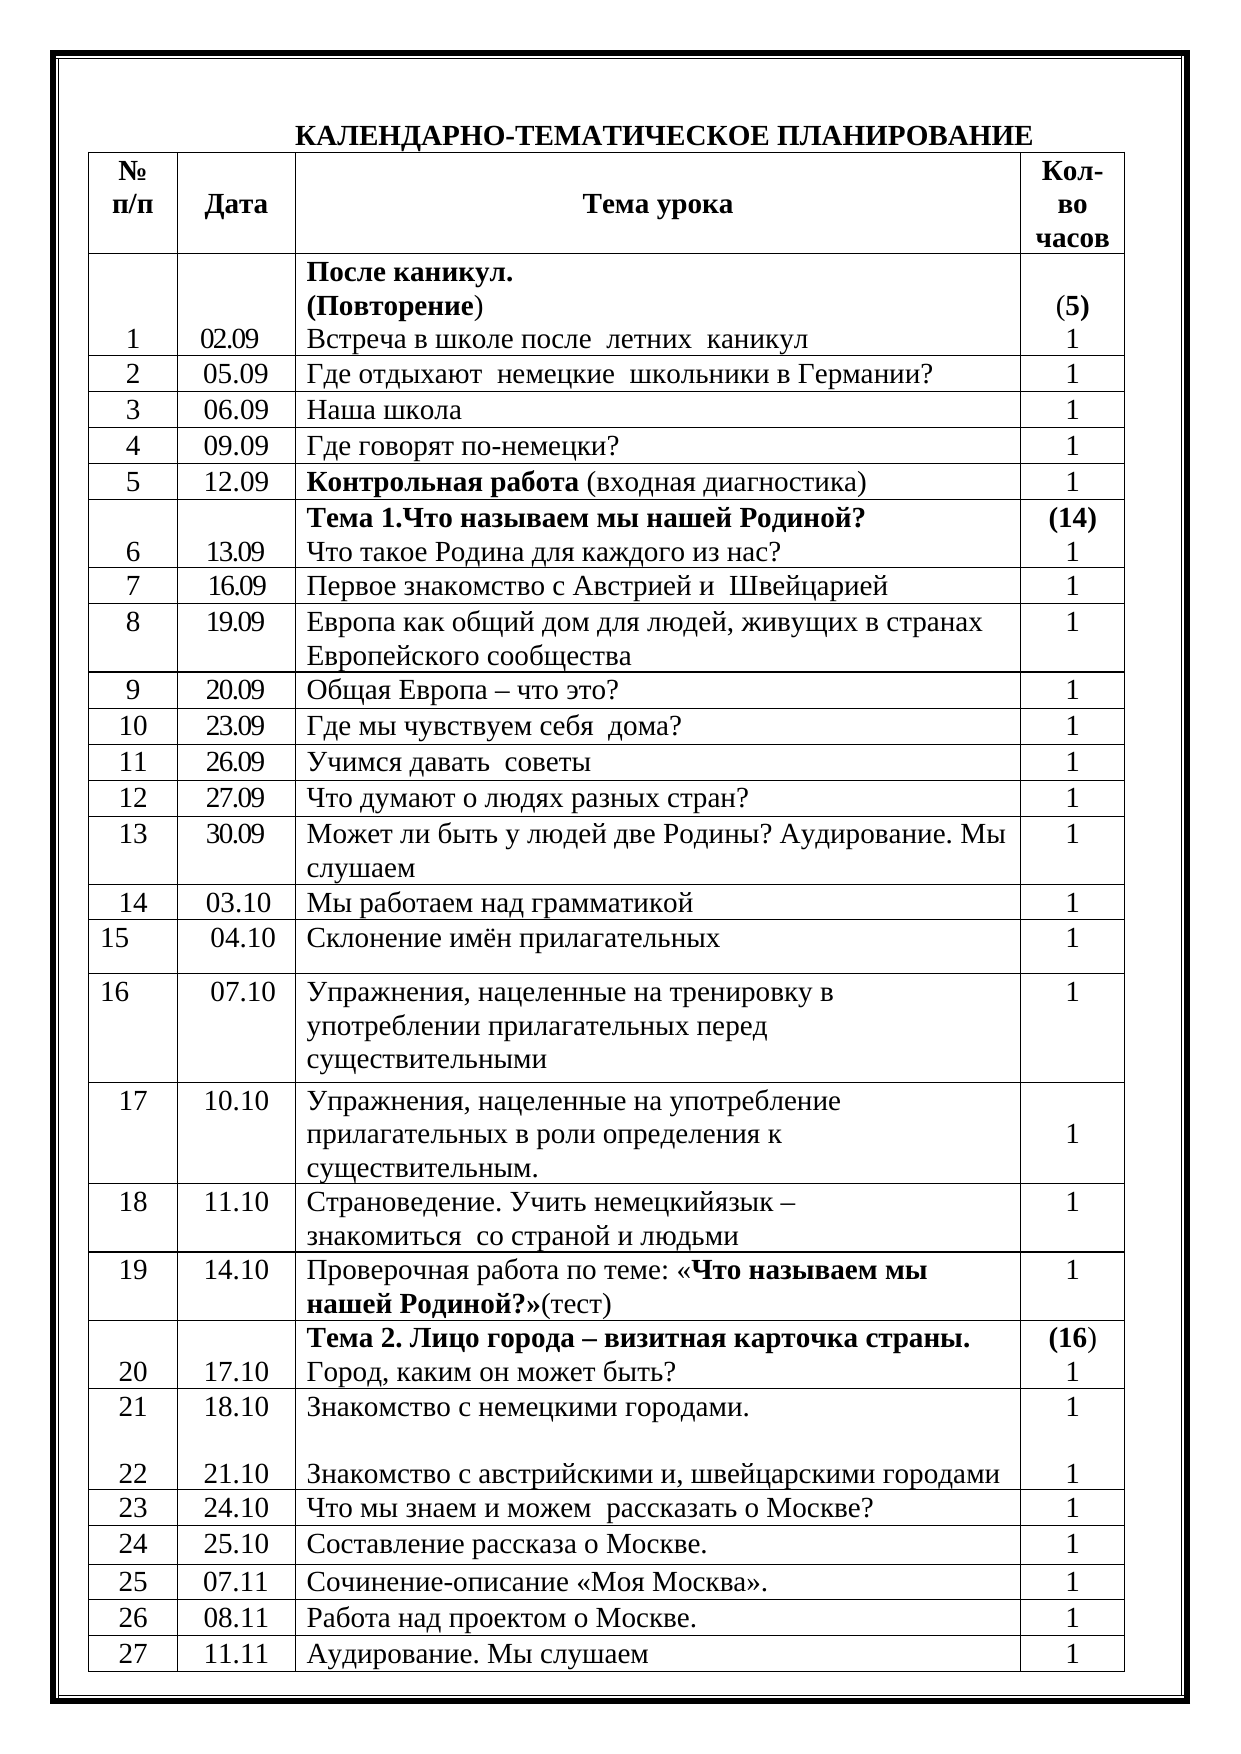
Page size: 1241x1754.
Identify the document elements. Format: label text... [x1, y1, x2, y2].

table_cell 04.10 [178, 920, 295, 973]
table_cell 1 [1021, 1253, 1124, 1319]
table_cell (5) 1 [1021, 254, 1124, 355]
table_header Дата [178, 153, 295, 253]
table_header № п/п [89, 153, 177, 253]
table_cell 20.09 [178, 673, 295, 707]
table_cell 1 [1021, 392, 1124, 427]
table_cell 2 [89, 356, 177, 391]
table_cell 27.09 [178, 781, 295, 816]
table_cell 1 [1021, 1490, 1124, 1525]
table_cell 17 [89, 1083, 177, 1183]
table_cell 20 [89, 1321, 177, 1388]
table_cell (16) 1 [1021, 1321, 1124, 1388]
table_cell 11.10 [178, 1184, 295, 1251]
table_cell (14) 1 [1021, 500, 1124, 567]
table_cell 21 22 [89, 1389, 177, 1489]
table_cell 1 [1021, 464, 1124, 499]
table_cell 13.09 [178, 500, 295, 567]
table_cell 18 [89, 1184, 177, 1251]
table_cell 18.10 21.10 [178, 1389, 295, 1489]
table_cell Склонение имён прилагательных [296, 920, 1020, 973]
table_cell Аудирование. Мы слушаем [296, 1636, 1020, 1671]
table_cell 10 [89, 709, 177, 743]
table_cell Упражнения, нацеленные на употребление прилагательных в роли определения к существительным. [296, 1083, 1020, 1183]
table_header Тема урока [296, 153, 1020, 253]
table_cell 24.10 [178, 1490, 295, 1525]
table_cell После каникул. (Повторение) Встреча в школе после летних каникул [296, 254, 1020, 355]
table_cell 14 [89, 885, 177, 919]
table_cell Тема 1.Что называем мы нашей Родиной? Что такое Родина для каждого из нас? [296, 500, 1020, 567]
table_cell Страноведение. Учить немецкийязык – знакомиться со страной и людьми [296, 1184, 1020, 1251]
table_cell 1 [1021, 1600, 1124, 1635]
table_cell Где мы чувствуем себя дома? [296, 709, 1020, 743]
table_cell Контрольная работа (входная диагностика) [296, 464, 1020, 499]
table_cell 1 [1021, 1184, 1124, 1251]
table_cell 05.09 [178, 356, 295, 391]
table_cell 1 [1021, 428, 1124, 463]
table_cell 25 [89, 1565, 177, 1599]
table_cell 1 [1021, 817, 1124, 884]
table_cell 26.09 [178, 745, 295, 779]
table_cell 1 [1021, 920, 1124, 973]
table_header Кол-во часов [1021, 153, 1124, 253]
table_cell 08.11 [178, 1600, 295, 1635]
table_cell 12.09 [178, 464, 295, 499]
table_cell 1 [1021, 1083, 1124, 1183]
table_cell Проверочная работа по теме: «Что называем мы нашей Родиной?»(тест) [296, 1253, 1020, 1319]
table_cell Составление рассказа о Москве. [296, 1526, 1020, 1563]
table_cell 23 [89, 1490, 177, 1525]
table_cell Где говорят по-немецки? [296, 428, 1020, 463]
table_cell 07.11 [178, 1565, 295, 1599]
table_cell 5 [89, 464, 177, 499]
table_cell 1 [1021, 1565, 1124, 1599]
table_cell 02.09 [178, 254, 295, 355]
table_cell 11.11 [178, 1636, 295, 1671]
table_cell 1 [1021, 604, 1124, 671]
table_cell Мы работаем над грамматикой [296, 885, 1020, 919]
table_cell 1 [1021, 568, 1124, 603]
table_cell 15 [89, 920, 177, 973]
table_cell 7 [89, 568, 177, 603]
table_cell 6 [89, 500, 177, 567]
table_cell Сочинение-описание «Моя Москва». [296, 1565, 1020, 1599]
table_cell 06.09 [178, 392, 295, 427]
table_cell 07.10 [178, 974, 295, 1082]
table_cell Общая Европа – что это? [296, 673, 1020, 707]
table_cell 1 [1021, 356, 1124, 391]
table_cell 17.10 [178, 1321, 295, 1388]
table_cell Что думают о людях разных стран? [296, 781, 1020, 816]
table_cell 1 [1021, 673, 1124, 707]
table_cell Где отдыхают немецкие школьники в Германии? [296, 356, 1020, 391]
table_cell 12 [89, 781, 177, 816]
table_cell 1 [1021, 781, 1124, 816]
table_cell 26 [89, 1600, 177, 1635]
table_cell Тема 2. Лицо города – визитная карточка страны. Город, каким он может быть? [296, 1321, 1020, 1388]
table_cell 1 [1021, 1526, 1124, 1563]
text КАЛЕНДАРНО-ТЕМАТИЧЕСКОЕ ПЛАНИРОВАНИЕ [177, 118, 1152, 152]
table_cell 1 [1021, 1636, 1124, 1671]
table_cell 16 [89, 974, 177, 1082]
table_cell 8 [89, 604, 177, 671]
table_cell 4 [89, 428, 177, 463]
table_cell 1 1 [1021, 1389, 1124, 1489]
table_cell Учимся давать советы [296, 745, 1020, 779]
table_cell Первое знакомство с Австрией и Швейцарией [296, 568, 1020, 603]
table_cell Работа над проектом о Москве. [296, 1600, 1020, 1635]
table_cell 24 [89, 1526, 177, 1563]
table_cell 1 [1021, 885, 1124, 919]
table_cell 1 [1021, 745, 1124, 779]
table_cell 13 [89, 817, 177, 884]
table_cell 1 [89, 254, 177, 355]
table_cell 3 [89, 392, 177, 427]
table_cell Знакомство с немецкими городами. Знакомство с австрийскими и, швейцарскими городами [296, 1389, 1020, 1489]
table_cell 09.09 [178, 428, 295, 463]
table_cell 1 [1021, 709, 1124, 743]
table_cell 23.09 [178, 709, 295, 743]
table_cell 10.10 [178, 1083, 295, 1183]
table_cell Может ли быть у людей две Родины? Аудирование. Мы слушаем [296, 817, 1020, 884]
table_cell Наша школа [296, 392, 1020, 427]
table_cell 19.09 [178, 604, 295, 671]
table_cell 11 [89, 745, 177, 779]
table_cell Что мы знаем и можем рассказать о Москве? [296, 1490, 1020, 1525]
table_cell 03.10 [178, 885, 295, 919]
table_cell 19 [89, 1253, 177, 1319]
table_cell 16.09 [178, 568, 295, 603]
table_cell Упражнения, нацеленные на тренировку в употреблении прилагательных перед существительными [296, 974, 1020, 1082]
table_cell 14.10 [178, 1253, 295, 1319]
table_cell 25.10 [178, 1526, 295, 1563]
table_cell 9 [89, 673, 177, 707]
table_cell 1 [1021, 974, 1124, 1082]
table_cell Европа как общий дом для людей, живущих в странах Европейского сообщества [296, 604, 1020, 671]
table_cell 27 [89, 1636, 177, 1671]
table_cell 30.09 [178, 817, 295, 884]
